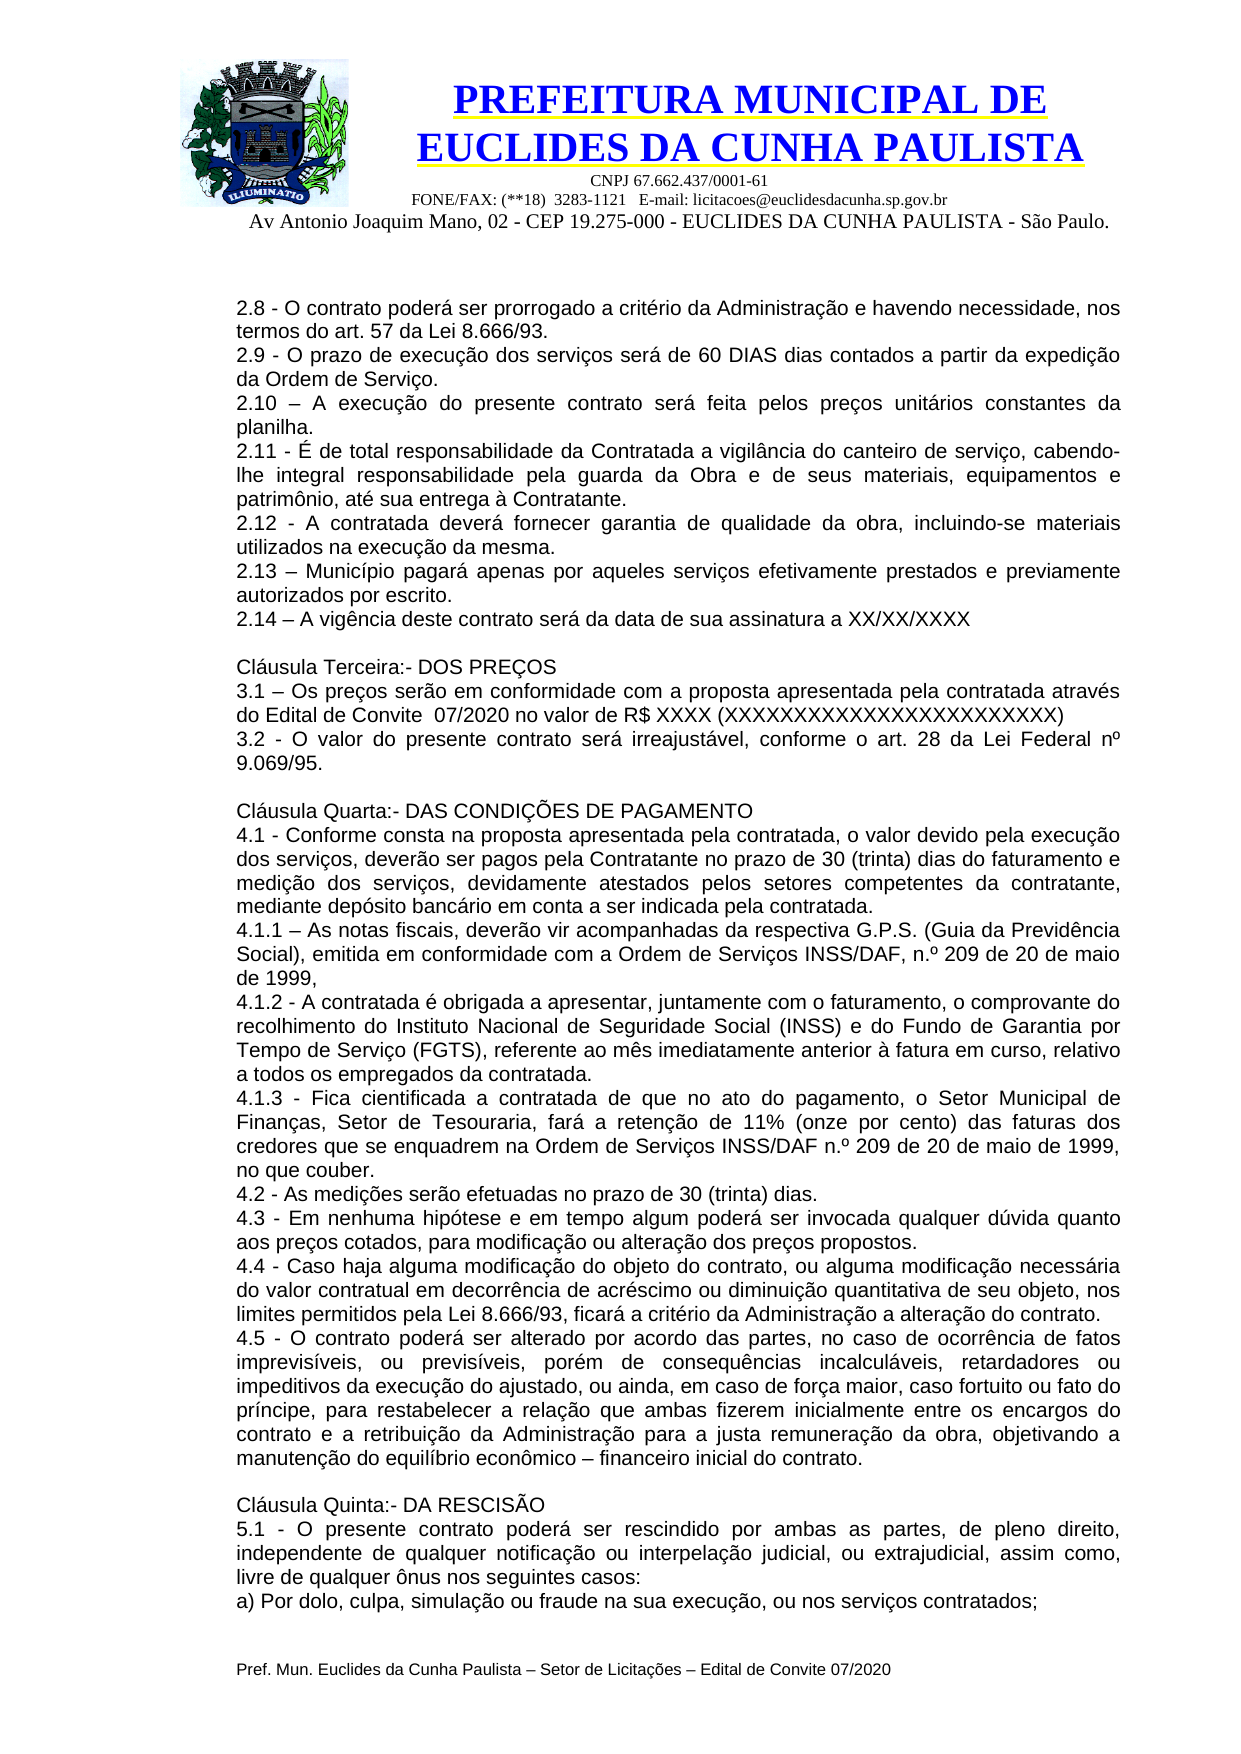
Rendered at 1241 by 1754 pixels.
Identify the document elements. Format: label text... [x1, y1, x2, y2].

text 3.1 – Os preços serão em conformidade com a proposta apresentada pela contratada através do Edital de Convite 07/2020 no valor de R$ XXXX (XXXXXXXXXXXXXXXXXXXXXXXX) [236, 679, 1122, 727]
text 2.8 - O contrato poderá ser prorrogado a critério da Administração e havendo necessidade, nos termos do art. 57 da Lei 8.666/93. [236, 295, 1122, 343]
text Cláusula Terceira:- DOS PREÇOS [236, 655, 1122, 679]
text 4.5 - O contrato poderá ser alterado por acordo das partes, no caso de ocorrência de fatos imprevisíveis, ou previsíveis, porém de consequências incalculáveis, retardadores ou impeditivos da execução do ajustado, ou ainda, em caso de força maior, caso fortuito ou fato do príncipe, para restabelecer a relação que ambas fizerem inicialmente entre os encargos do contrato e a retribuição da Administração para a justa remuneração da obra, objetivando a manutenção do equilíbrio econômico – financeiro inicial do contrato. [236, 1326, 1122, 1469]
text 2.12 - A contratada deverá fornecer garantia de qualidade da obra, incluindo-se materiais utilizados na execução da mesma. [236, 511, 1122, 559]
text 4.4 - Caso haja alguma modificação do objeto do contrato, ou alguma modificação necessária do valor contratual em decorrência de acréscimo ou diminuição quantitativa de seu objeto, nos limites permitidos pela Lei 8.666/93, ficará a critério da Administração a alteração do contrato. [236, 1254, 1122, 1326]
text a) Por dolo, culpa, simulação ou fraude na sua execução, ou nos serviços contratados; [236, 1589, 1122, 1613]
text 4.1.1 – As notas fiscais, deverão vir acompanhadas da respectiva G.P.S. (Guia da Previdência Social), emitida em conformidade com a Ordem de Serviços INSS/DAF, n.º 209 de 20 de maio de 1999, [236, 918, 1122, 990]
text 2.9 - O prazo de execução dos serviços será de 60 DIAS dias contados a partir da expedição da Ordem de Serviço. [236, 343, 1122, 391]
text 4.3 - Em nenhuma hipótese e em tempo algum poderá ser invocada qualquer dúvida quanto aos preços cotados, para modificação ou alteração dos preços propostos. [236, 1206, 1122, 1254]
text 2.13 – Município pagará apenas por aqueles serviços efetivamente prestados e previamente autorizados por escrito. [236, 559, 1122, 607]
picture [180, 59, 349, 207]
text 4.2 - As medições serão efetuadas no prazo de 30 (trinta) dias. [236, 1182, 1122, 1206]
text 4.1 - Conforme consta na proposta apresentada pela contratada, o valor devido pela execução dos serviços, deverão ser pagos pela Contratante no prazo de 30 (trinta) dias do faturamento e medição dos serviços, devidamente atestados pelos setores competentes da contratante, mediante depósito bancário em conta a ser indicada pela contratada. [236, 822, 1122, 918]
text 4.1.2 - A contratada é obrigada a apresentar, juntamente com o faturamento, o comprovante do recolhimento do Instituto Nacional de Seguridade Social (INSS) e do Fundo de Garantia por Tempo de Serviço (FGTS), referente ao mês imediatamente anterior à fatura em curso, relativo a todos os empregados da contratada. [236, 990, 1122, 1086]
text 3.2 - O valor do presente contrato será irreajustável, conforme o art. 28 da Lei Federal nº 9.069/95. [236, 727, 1122, 774]
text 4.1.3 - Fica cientificada a contratada de que no ato do pagamento, o Setor Municipal de Finanças, Setor de Tesouraria, fará a retenção de 11% (onze por cento) das faturas dos credores que se enquadrem na Ordem de Serviços INSS/DAF n.º 209 de 20 de maio de 1999, no que couber. [236, 1086, 1122, 1182]
text 2.11 - É de total responsabilidade da Contratada a vigilância do canteiro de serviço, cabendo-lhe integral responsabilidade pela guarda da Obra e de seus materiais, equipamentos e patrimônio, até sua entrega à Contratante. [236, 439, 1122, 511]
text 2.10 – A execução do presente contrato será feita pelos preços unitários constantes da planilha. [236, 391, 1122, 439]
text Cláusula Quarta:- DAS CONDIÇÕES DE PAGAMENTO [236, 798, 1122, 822]
text Cláusula Quinta:- DA RESCISÃO [236, 1493, 1122, 1517]
text 5.1 - O presente contrato poderá ser rescindido por ambas as partes, de pleno direito, independente de qualquer notificação ou interpelação judicial, ou extrajudicial, assim como, livre de qualquer ônus nos seguintes casos: [236, 1517, 1122, 1589]
text 2.14 – A vigência deste contrato será da data de sua assinatura a XX/XX/XXXX [236, 607, 1122, 631]
